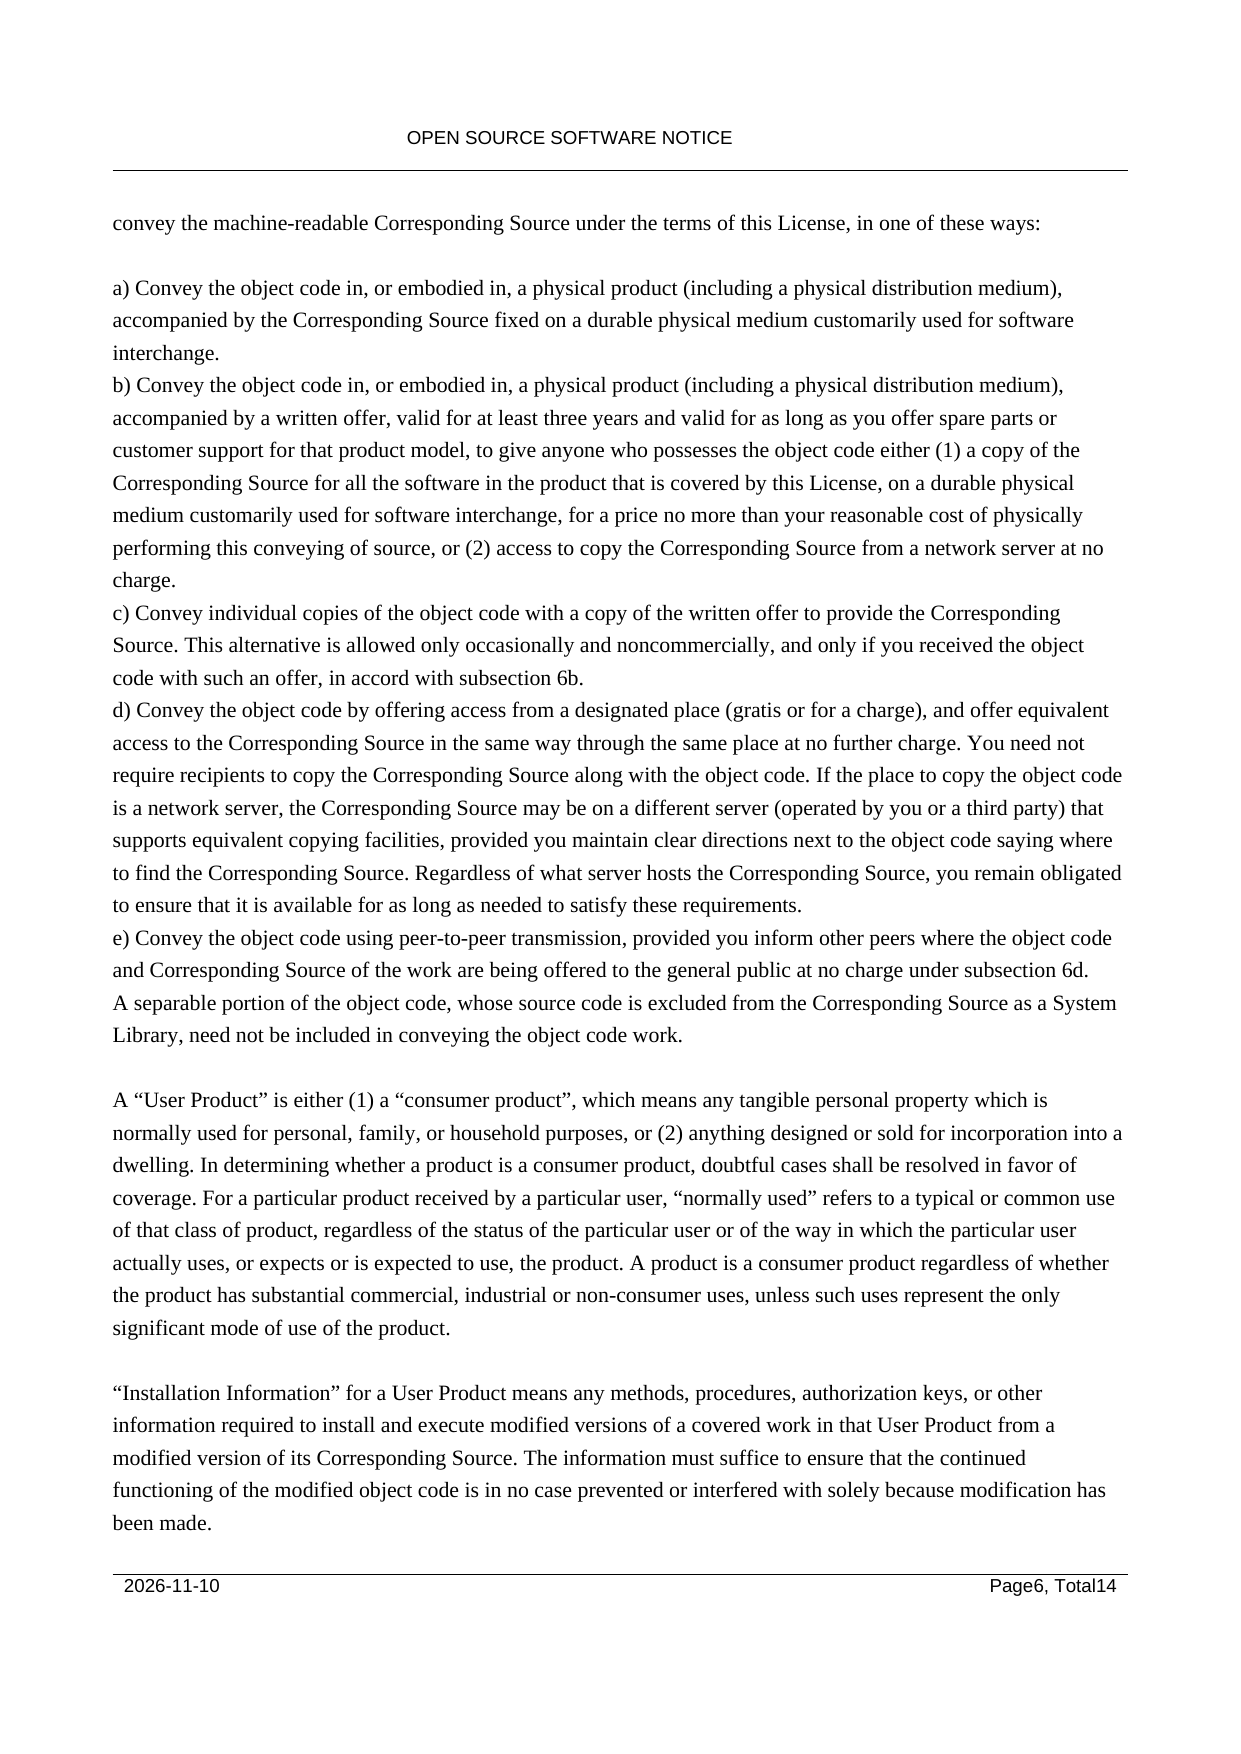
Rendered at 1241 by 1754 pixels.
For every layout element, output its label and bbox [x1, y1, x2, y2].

text [112, 206, 1128, 1539]
